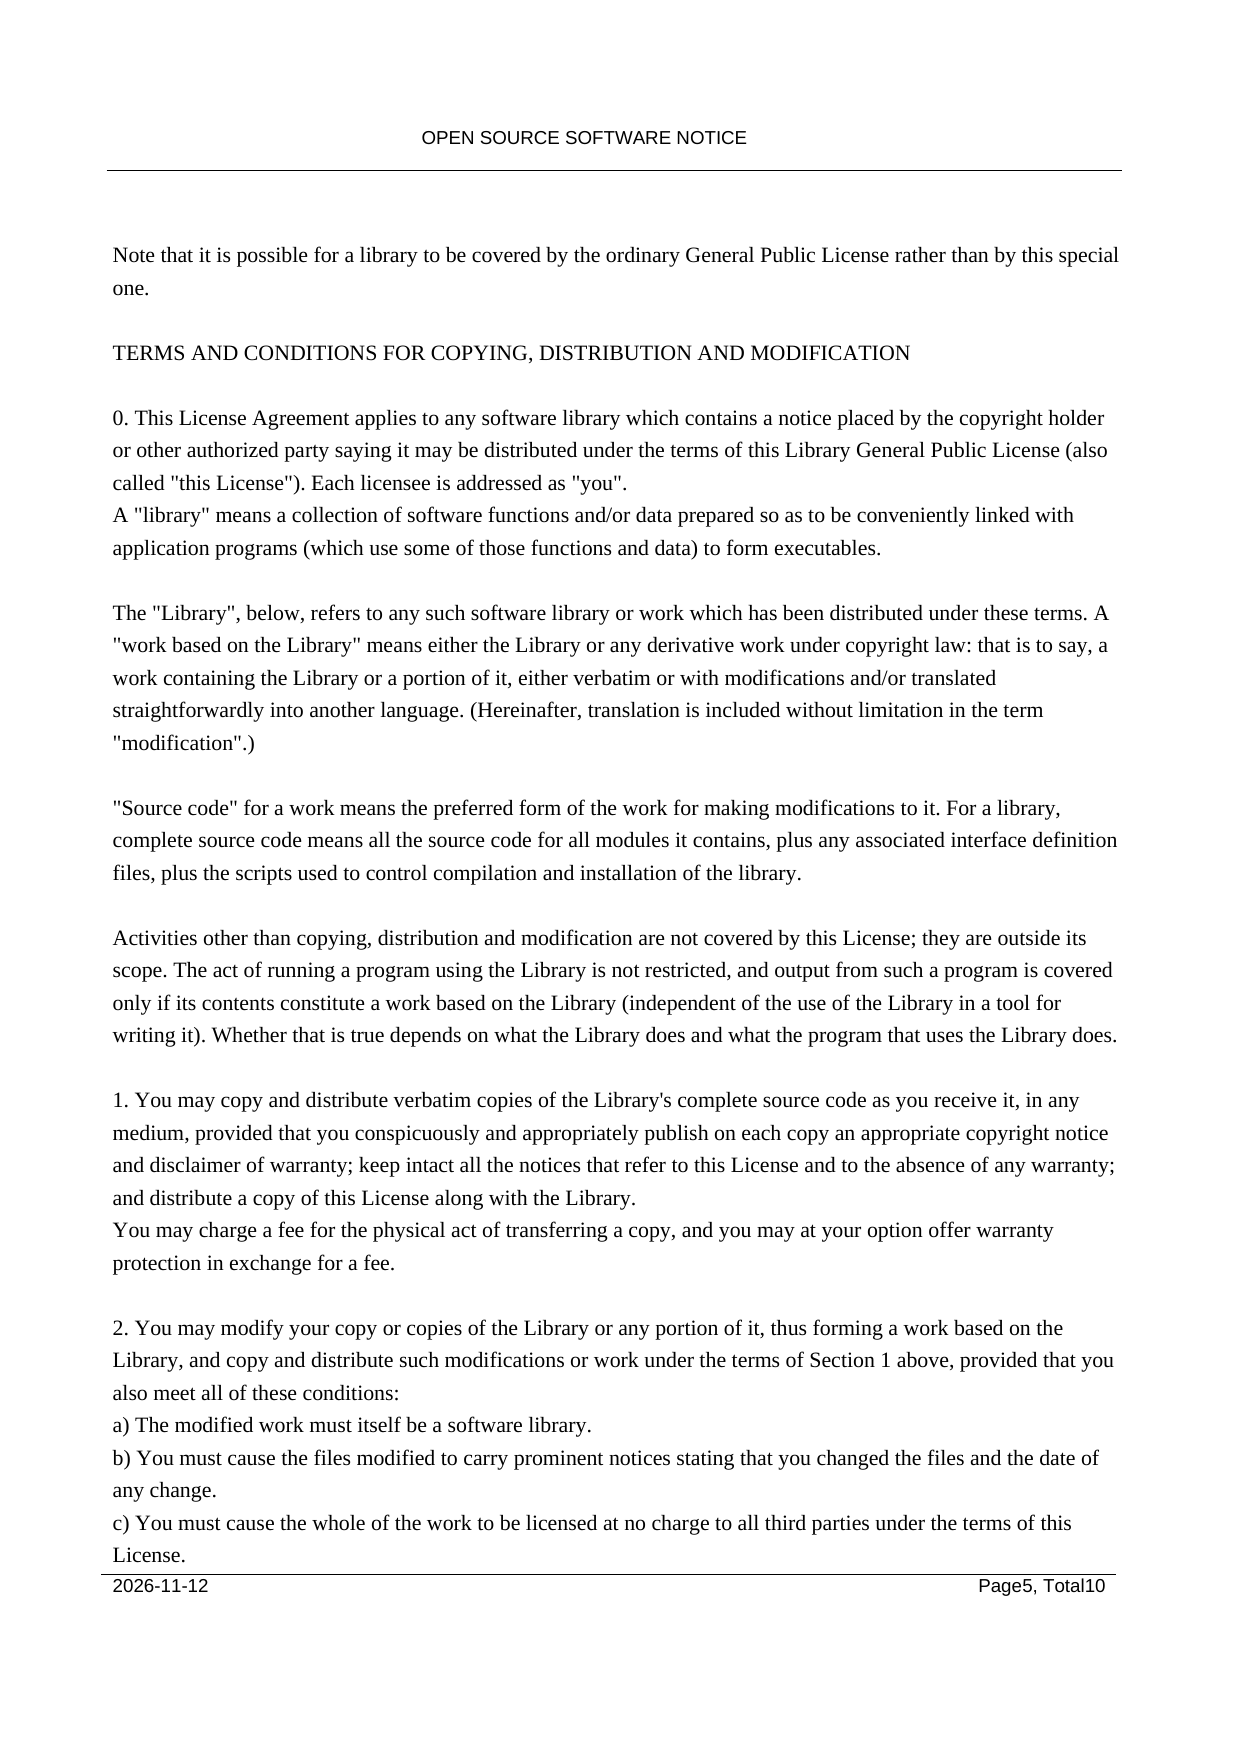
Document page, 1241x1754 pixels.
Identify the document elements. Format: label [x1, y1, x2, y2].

text [112, 206, 1128, 1571]
